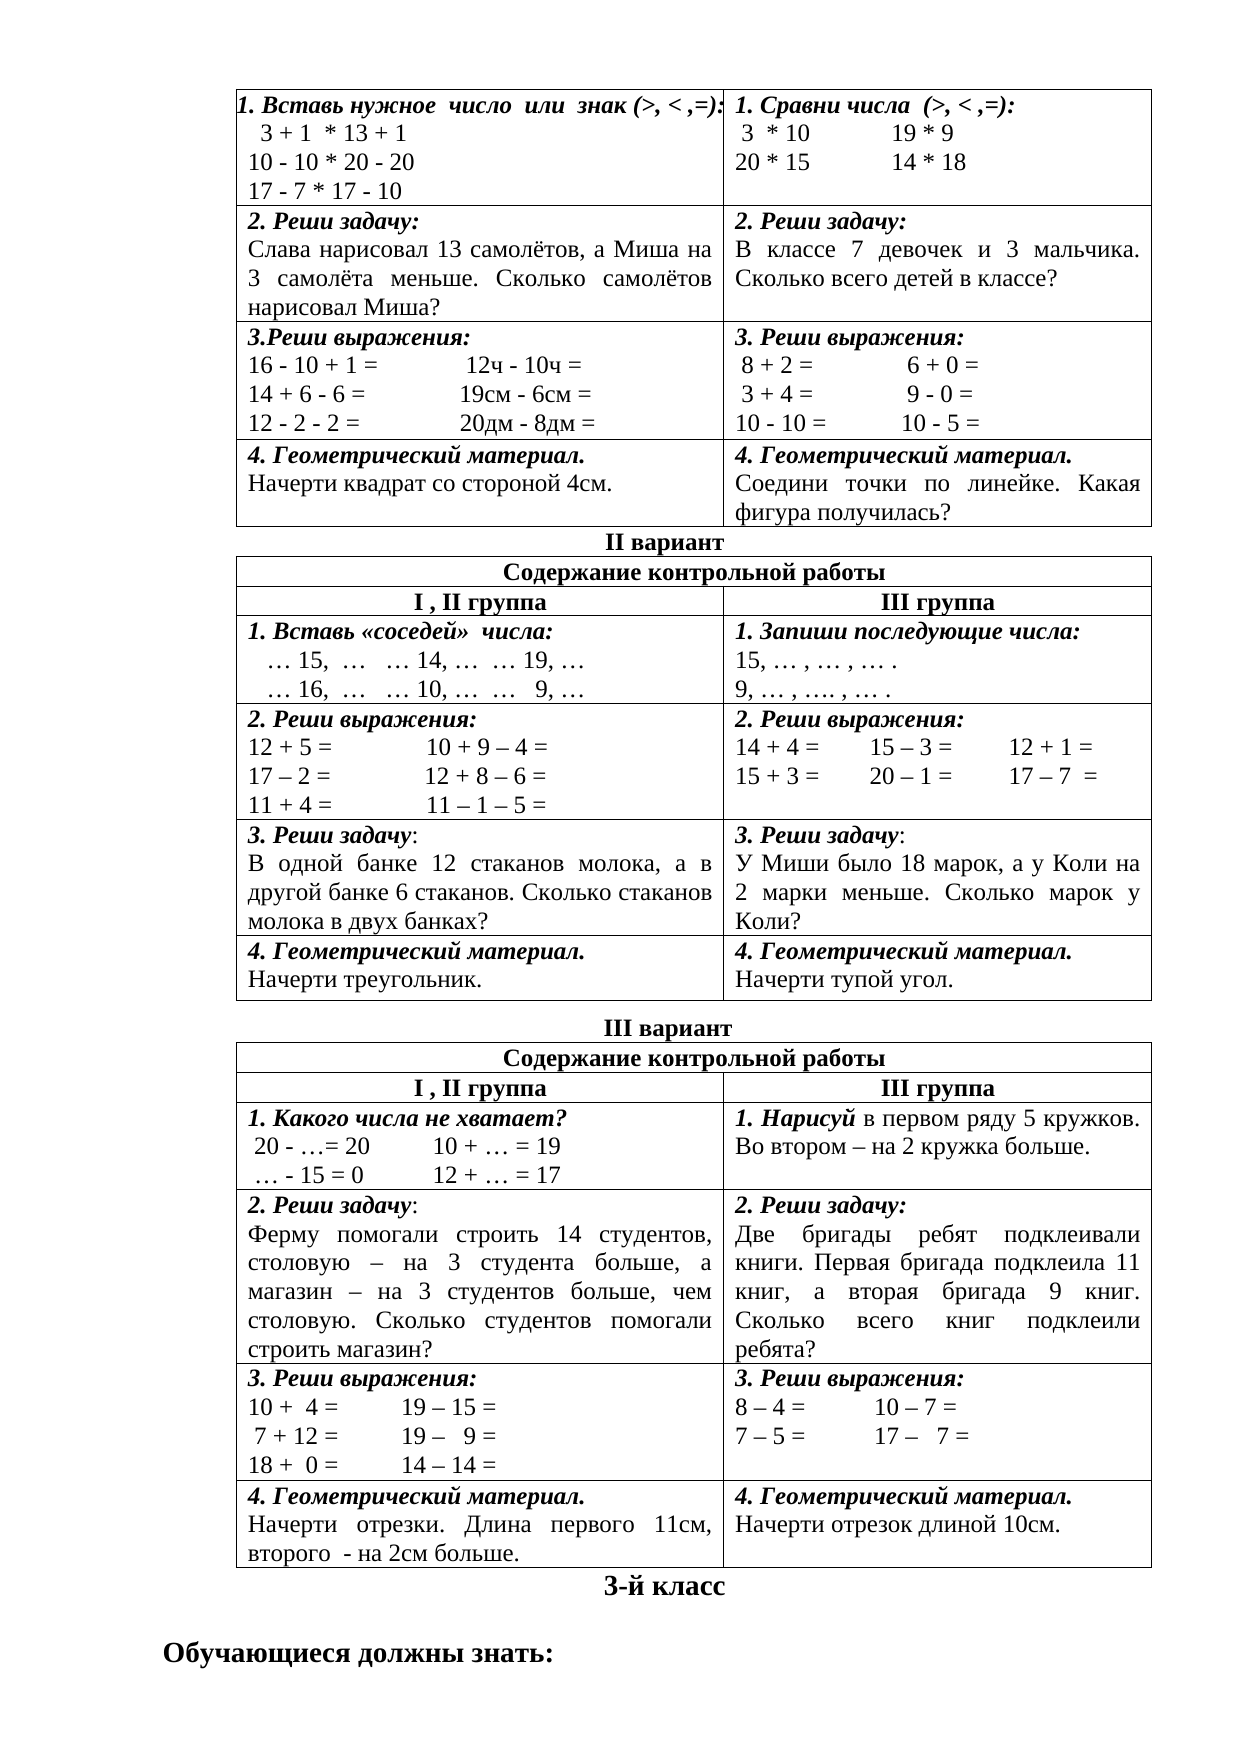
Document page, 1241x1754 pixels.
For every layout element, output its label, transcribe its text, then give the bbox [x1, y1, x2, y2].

table_cell 2. Реши задачу: Ферму помогали строить 14 студентов, столовую – на 3 студента больше, а магазин – на 3 студентов больше, чем столовую. Сколько студентов помогали строить магазин? [237, 1190, 723, 1362]
table_cell 2. Реши задачу: Две бригады ребят подклеивали книги. Первая бригада подклеила 11 книг, а вторая бригада 9 книг. Сколько всего книг подклеили ребята? [724, 1190, 1151, 1362]
table_cell 1. Нарисуй в первом ряду 5 кружков. Во втором – на 2 кружка больше. [724, 1103, 1151, 1189]
table_cell I , II группа [237, 1073, 723, 1102]
text 3-й класс [162, 1568, 1167, 1602]
table_cell 3. Реши задачу: У Миши было 18 марок, а у Коли на 2 марки меньше. Сколько марок у Коли? [724, 820, 1151, 935]
table_cell I , II группа [237, 587, 723, 615]
table_cell 2. Реши выражения: 12 + 5 = 10 + 9 – 4 = 17 – 2 = 12 + 8 – 6 = 11 + 4 = 11 – 1 – 5 = [237, 704, 723, 819]
table_cell 4. Геометрический материал. Начерти отрезок длиной 10см. [724, 1481, 1151, 1567]
table_header Содержание контрольной работы [237, 557, 1151, 586]
text Обучающиеся должны знать: [162, 1635, 1167, 1669]
table_cell 2. Реши задачу: Слава нарисовал 13 самолётов, а Миша на 3 самолёта меньше. Сколько самолётов нарисовал Миша? [237, 206, 723, 321]
text III вариант [162, 1013, 1167, 1042]
table_cell 2. Реши задачу: В классе 7 девочек и 3 мальчика. Сколько всего детей в классе? [724, 206, 1151, 321]
table_cell 4. Геометрический материал. Начерти тупой угол. [724, 936, 1151, 1000]
table_cell 2. Реши выражения: 14 + 4 = 15 – 3 = 12 + 1 = 15 + 3 = 20 – 1 = 17 – 7 = [724, 704, 1151, 819]
table_cell III группа [724, 1073, 1151, 1102]
table_cell 3.Реши выражения: 16 - 10 + 1 = 12ч - 10ч = 14 + 6 - 6 = 19см - 6см = 12 - 2 - 2 = 20дм - 8дм = [237, 322, 723, 439]
table_cell 1. Вставь «соседей» числа: … 15, … … 14, … … 19, … … 16, … … 10, … … 9, … [237, 616, 723, 703]
table_cell 1. Сравни числа (>, < ,=): 3 * 10 19 * 9 20 * 15 14 * 18 [724, 90, 1151, 205]
table_cell 1. Запиши последующие числа: 15, … , … , … . 9, … , …. , … . [724, 616, 1151, 703]
table_cell 1. Какого числа не хватает? 20 - …= 20 10 + … = 19 … - 15 = 0 12 + … = 17 [237, 1103, 723, 1189]
table_header Содержание контрольной работы [237, 1043, 1151, 1072]
table_cell 3. Реши выражения: 8 + 2 = 6 + 0 = 3 + 4 = 9 - 0 = 10 - 10 = 10 - 5 = [724, 322, 1151, 439]
table_cell III группа [724, 587, 1151, 615]
table_cell 1. Вставь нужное число или знак (>, < ,=): 3 + 1 * 13 + 1 10 - 10 * 20 - 20 17 - 7 * 17 - 10 [237, 90, 723, 205]
table_cell 3. Реши выражения: 10 + 4 = 19 – 15 = 7 + 12 = 19 – 9 = 18 + 0 = 14 – 14 = [237, 1364, 723, 1480]
table_cell 4. Геометрический материал. Начерти отрезки. Длина первого 11см, второго - на 2см больше. [237, 1481, 723, 1567]
table_cell 4. Геометрический материал. Соедини точки по линейке. Какая фигура получилась? [724, 440, 1151, 526]
table_cell 3. Реши выражения: 8 – 4 = 10 – 7 = 7 – 5 = 17 – 7 = [724, 1364, 1151, 1480]
table_cell 3. Реши задачу: В одной банке 12 стаканов молока, а в другой банке 6 стаканов. Сколько стаканов молока в двух банках? [237, 820, 723, 935]
table_cell 4. Геометрический материал. Начерти треугольник. [237, 936, 723, 1000]
text II вариант [162, 527, 1167, 556]
table_cell 4. Геометрический материал. Начерти квадрат со стороной 4см. [237, 440, 723, 526]
